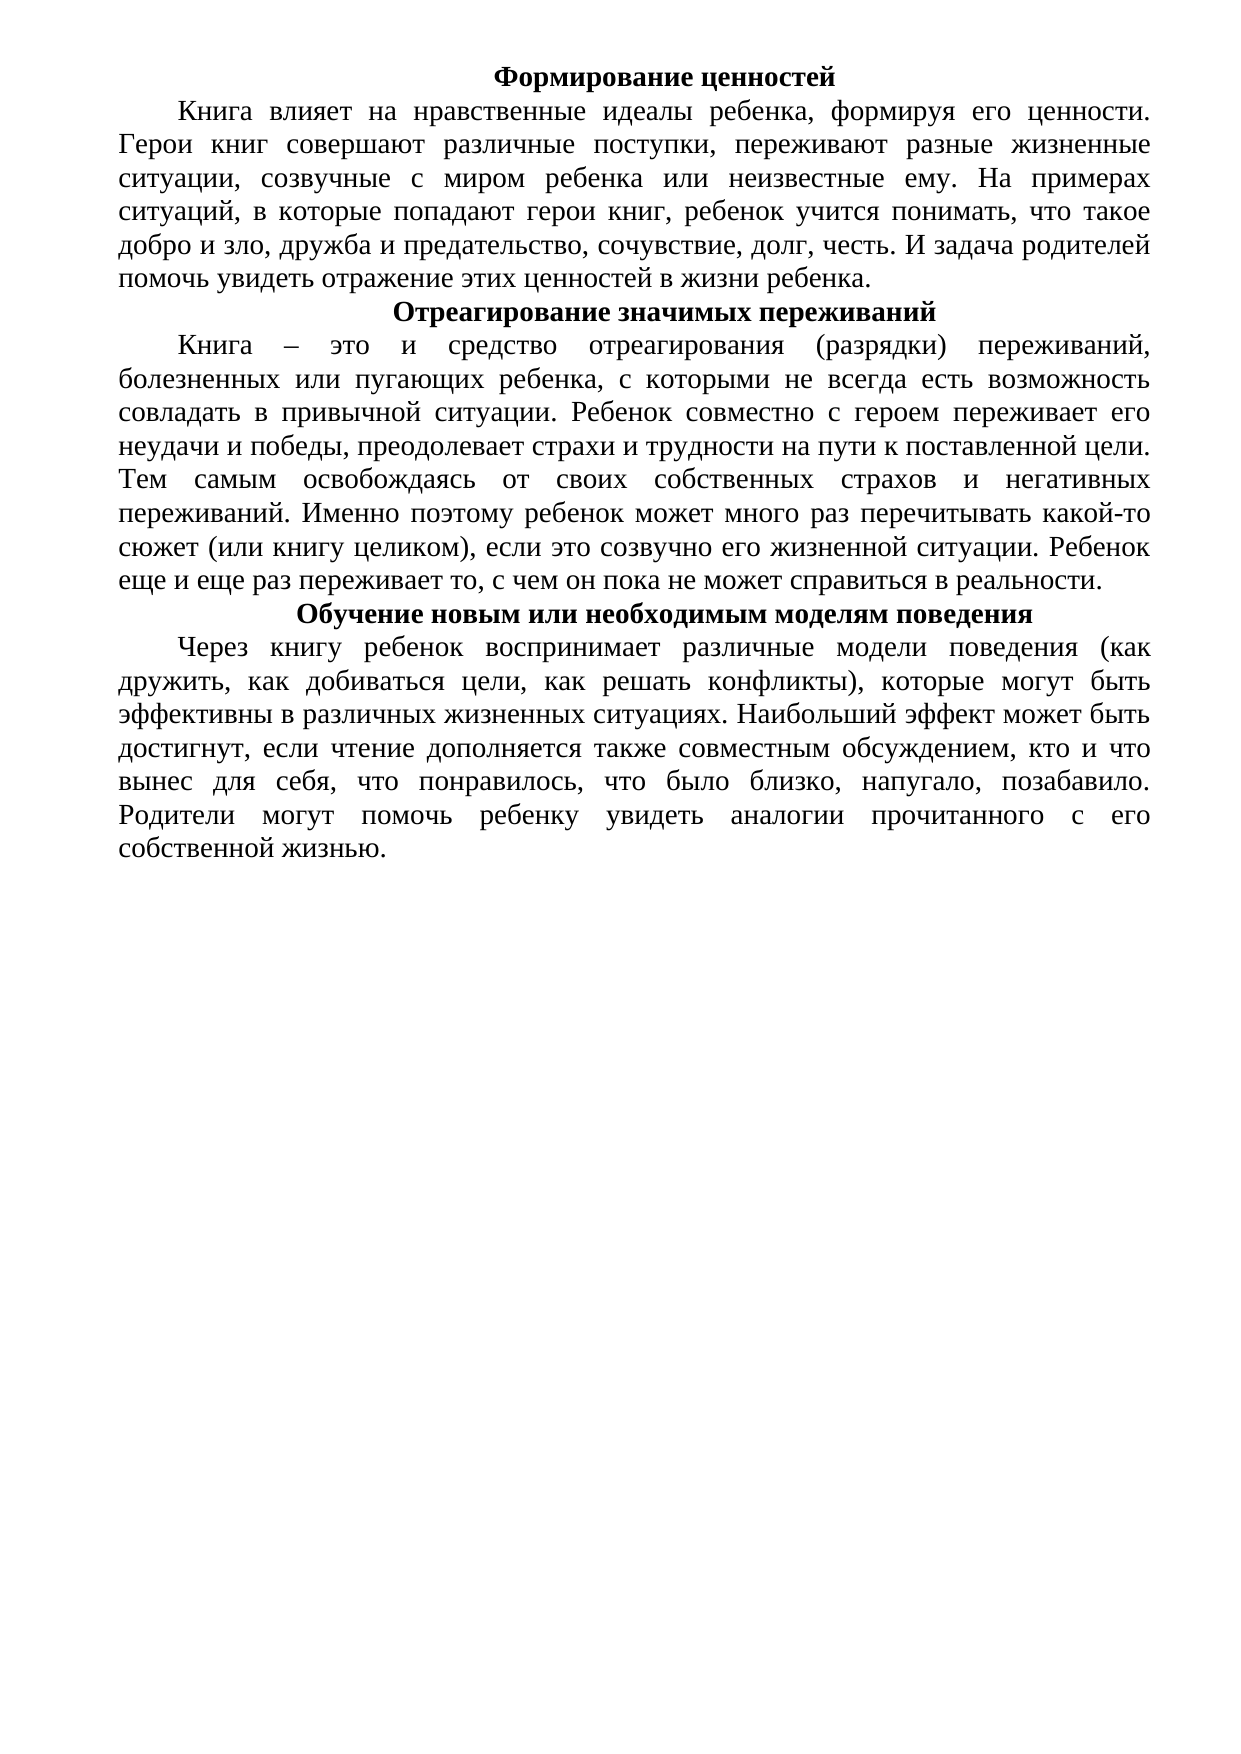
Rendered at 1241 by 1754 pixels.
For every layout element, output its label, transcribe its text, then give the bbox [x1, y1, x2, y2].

text Обучение новым или необходимым моделям поведения [118, 596, 1152, 629]
text Отреагирование значимых переживаний [118, 294, 1152, 327]
text Через книгу ребенок воспринимает различные модели поведения (как дружить, как добиваться цели, как решать конфликты), которые могут быть эффективны в различных жизненных ситуациях. Наибольший эффект может быть достигнут, если чтение дополняется также совместным обсуждением, кто и что вынес для себя, что понравилось, что было близко, напугало, позабавило. Родители могут помочь ребенку увидеть аналогии прочитанного с его собственной жизнью. [118, 629, 1152, 864]
text Книга – это и средство отреагирования (разрядки) переживаний, болезненных или пугающих ребенка, с которыми не всегда есть возможность совладать в привычной ситуации. Ребенок совместно с героем переживает его неудачи и победы, преодолевает страхи и трудности на пути к поставленной цели. Тем самым освобождаясь от своих собственных страхов и негативных переживаний. Именно поэтому ребенок может много раз перечитывать какой-то сюжет (или книгу целиком), если это созвучно его жизненной ситуации. Ребенок еще и еще раз переживает то, с чем он пока не может справиться в реальности. [118, 327, 1152, 596]
text Книга влияет на нравственные идеалы ребенка, формируя его ценности. Герои книг совершают различные поступки, переживают разные жизненные ситуации, созвучные с миром ребенка или неизвестные ему. На примерах ситуаций, в которые попадают герои книг, ребенок учится понимать, что такое добро и зло, дружба и предательство, сочувствие, долг, честь. И задача родителей помочь увидеть отражение этих ценностей в жизни ребенка. [118, 93, 1152, 294]
text Формирование ценностей [118, 59, 1152, 93]
